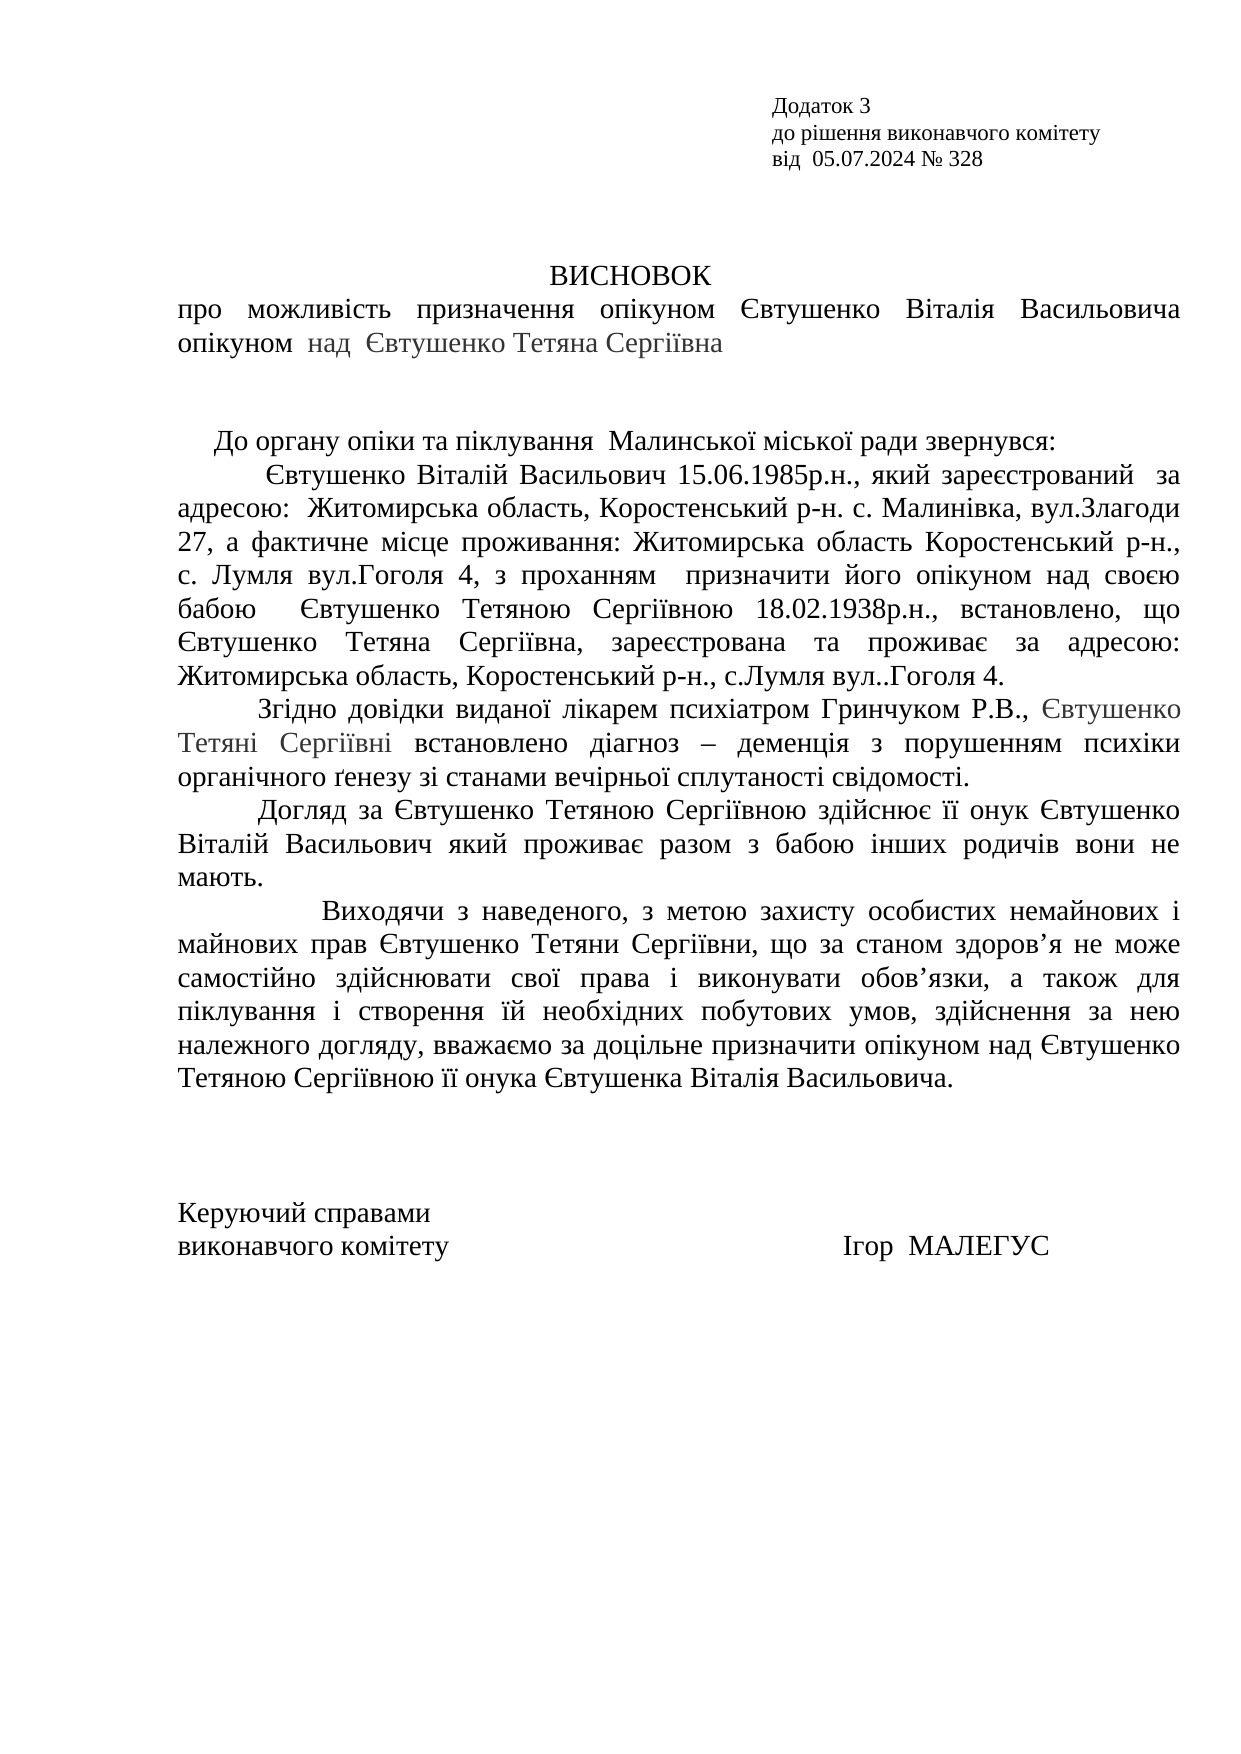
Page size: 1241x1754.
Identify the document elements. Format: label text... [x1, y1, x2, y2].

text Виходячи з наведеного, з метою захисту особистих немайнових і майнових прав Євтушенко Тетяни Сергіївни, що за станом здоров’я не може самостійно здійснювати свої права і виконувати обов’язки, а також для піклування і створення їй необхідних побутових умов, здійснення за нею належного догляду, вважаємо за доцільне призначити опікуном над Євтушенко Тетяною Сергіївною її онука Євтушенка Віталія Васильовича. [177, 893, 1181, 1094]
text від 05.07.2024 № 328 [177, 145, 1181, 172]
text до рішення виконавчого комітету [177, 119, 1181, 145]
text Згідно довідки виданої лікарем психіатром Гринчуком Р.В., Євтушенко Тетяні Сергіївні встановлено діагноз – деменція з порушенням психіки органічного ґенезу зі станами вечірньої сплутаності свідомості. [177, 692, 1181, 792]
text Догляд за Євтушенко Тетяною Сергіївною здійснює її онук Євтушенко Віталій Васильович який проживає разом з бабою інших родичів вони не мають. [177, 792, 1181, 893]
text про можливість призначення опікуном Євтушенко Віталія Васильовича опікуном над Євтушенко Тетяна Сергіївна [177, 291, 1181, 358]
text Додаток 3 [177, 93, 1181, 119]
text ВИСНОВОК [177, 258, 1181, 291]
text До органу опіки та піклування Малинської міської ради звернувся: [177, 423, 1181, 457]
text Євтушенко Віталій Васильович 15.06.1985р.н., який зареєстрований за адресою: Житомирська область, Коростенський р-н. с. Малинівка, вул.Злагоди 27, а фактичне місце проживання: Житомирська область Коростенський р-н., с. Лумля вул.Гоголя 4, з проханням призначити його опікуном над своєю бабою Євтушенко Тетяною Сергіївною 18.02.1938р.н., встановлено, що Євтушенко Тетяна Сергіївна, зареєстрована та проживає за адресою: Житомирська область, Коростенський р-н., с.Лумля вул..Гоголя 4. [177, 457, 1181, 692]
text виконавчого комітету Ігор МАЛЕГУС [177, 1228, 1181, 1262]
text Керуючий справами [177, 1195, 1181, 1228]
